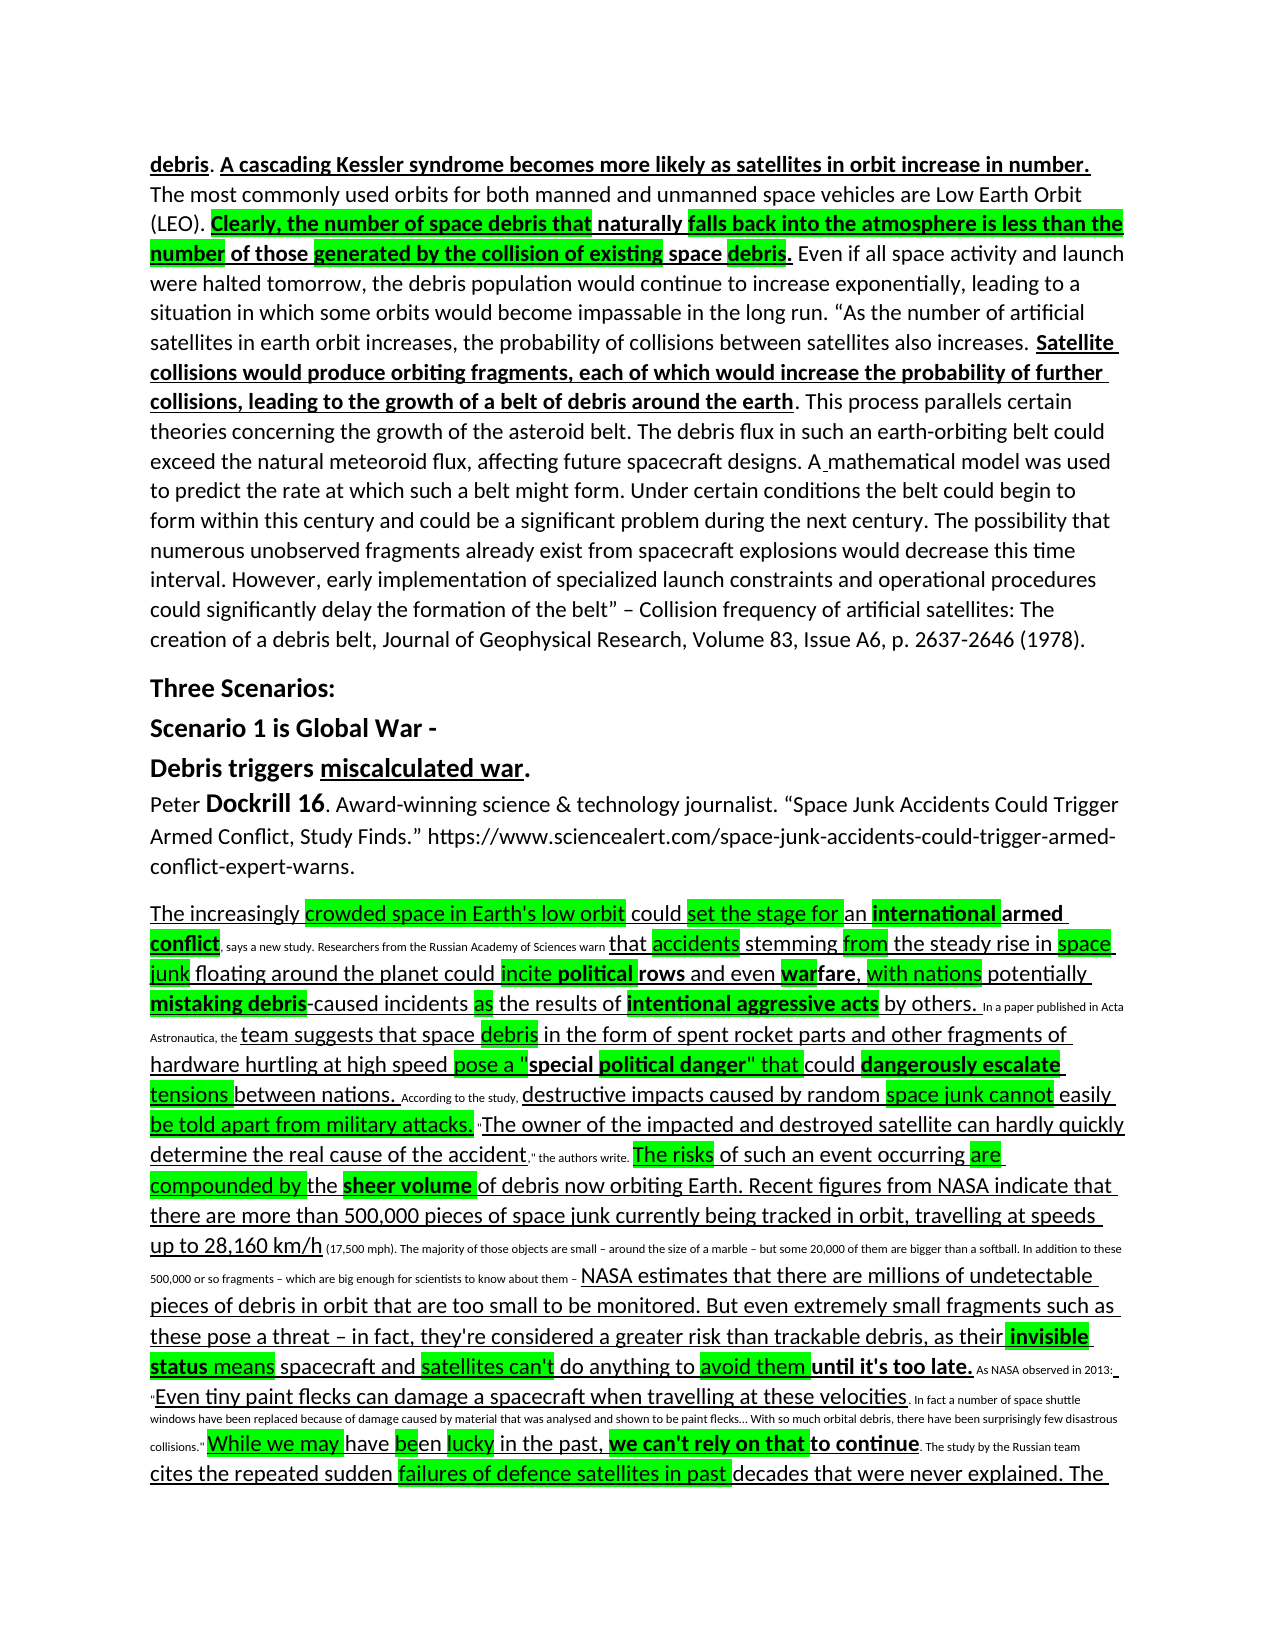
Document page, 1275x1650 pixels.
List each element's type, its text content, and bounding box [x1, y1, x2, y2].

subtitle Three Scenarios: [150, 671, 1125, 704]
subtitle Scenario 1 is Global War - [150, 711, 1125, 744]
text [150, 150, 1125, 653]
text Peter Dockrill 16. Award-winning science & technology journalist. “Space Junk Accidents Could Trigger Armed Conflict, Study Finds.” https://www.sciencealert.com/space-junk-accidents-could-trigger-armed-conflict-expert-warns. [150, 787, 1125, 880]
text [150, 899, 1125, 1487]
subtitle Debris triggers miscalculated war. [150, 751, 1125, 784]
